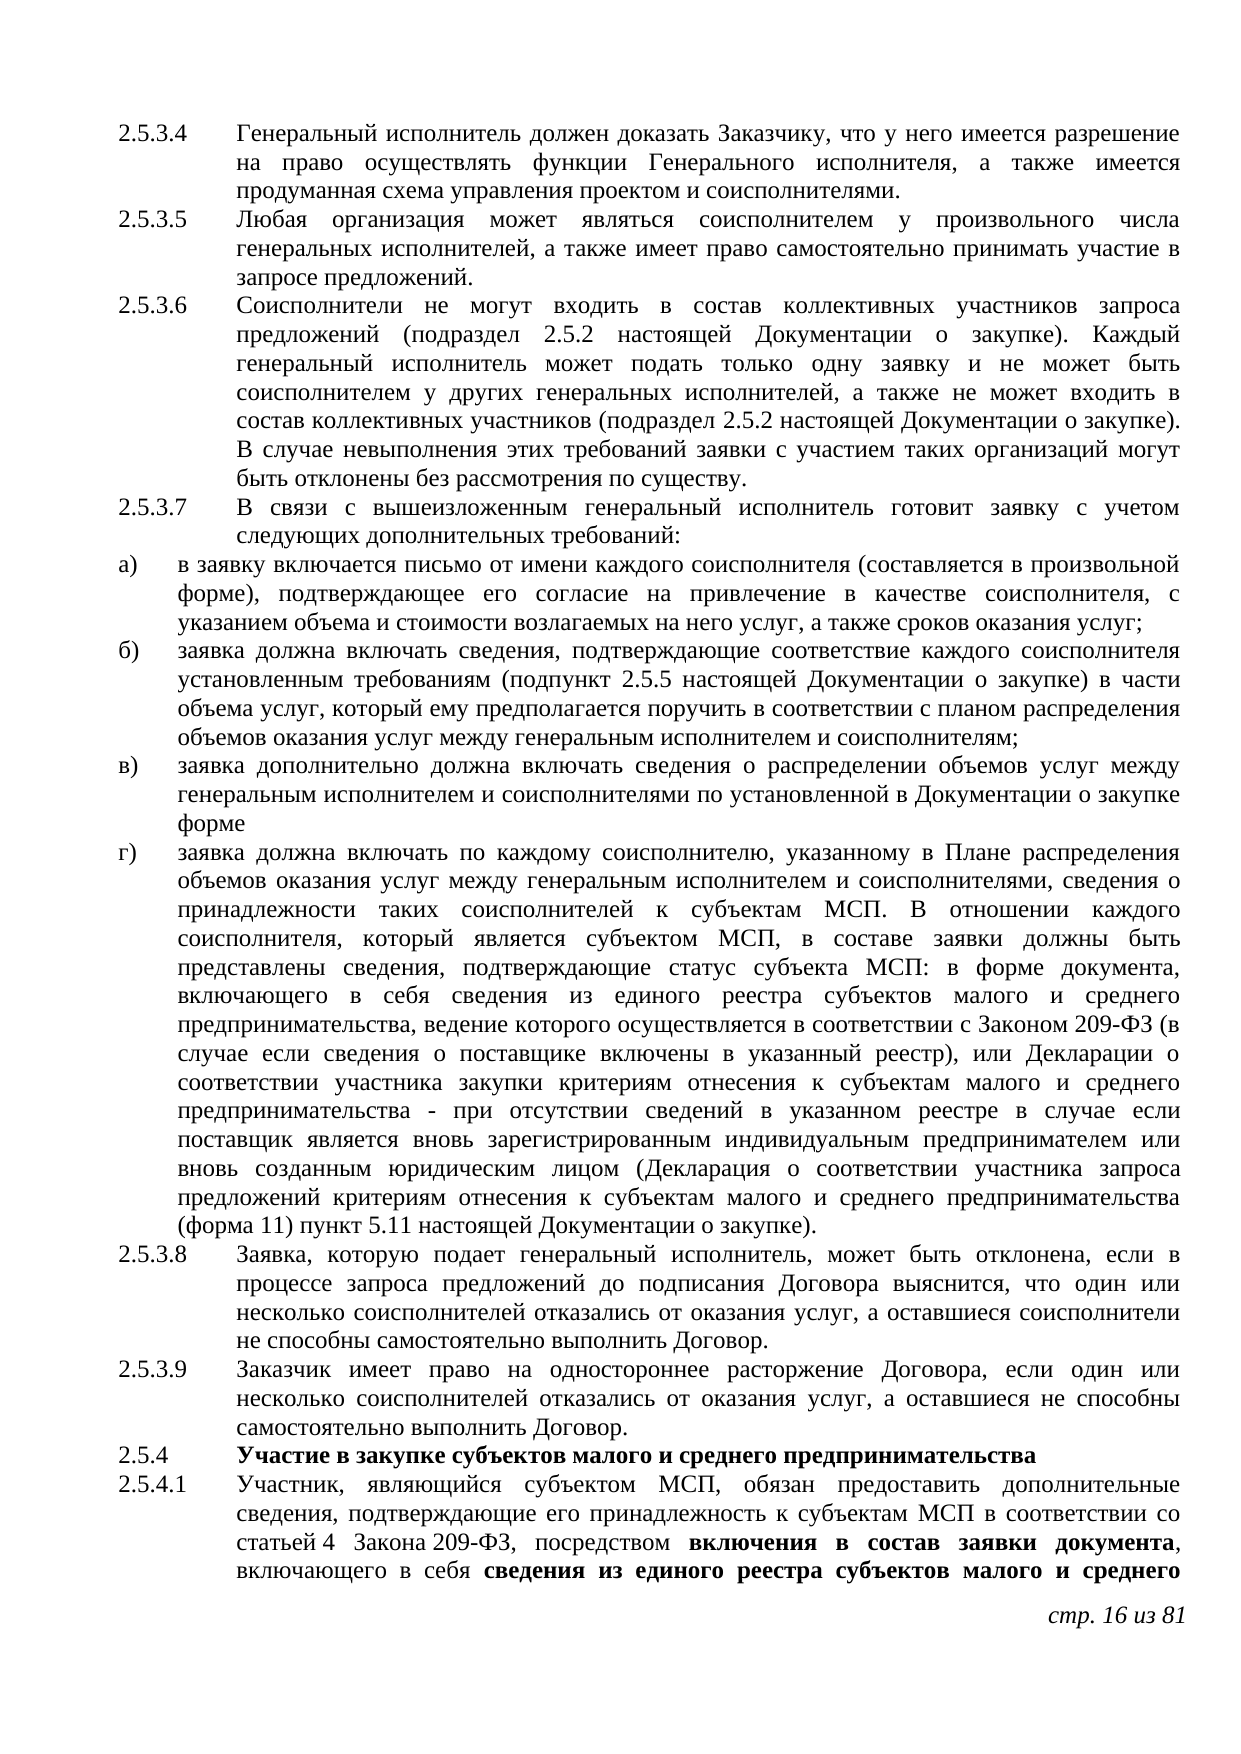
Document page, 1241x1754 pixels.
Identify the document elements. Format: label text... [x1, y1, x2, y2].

text Заявка, которую подает генеральный исполнитель, может быть отклонена, если в процессе запроса предложений до подписания Договора выяснится, что один или несколько соисполнителей отказались от оказания услуг, а оставшиеся соисполнители не способны самостоятельно выполнить Договор. [118, 1239, 1181, 1354]
text в заявку включается письмо от имени каждого соисполнителя (составляется в произвольной форме), подтверждающее его согласие на привлечение в качестве соисполнителя, с указанием объема и стоимости возлагаемых на него услуг, а также сроков оказания услуг; [118, 549, 1181, 636]
text Соисполнители не могут входить в состав коллективных участников запроса предложений (подраздел 2.5.2 настоящей Документации о закупке). Каждый генеральный исполнитель может подать только одну заявку и не может быть соисполнителем у других генеральных исполнителей, а также не может входить в состав коллективных участников (подраздел 2.5.2 настоящей Документации о закупке). В случае невыполнения этих требований заявки с участием таких организаций могут быть отклонены без рассмотрения по существу. [118, 291, 1181, 492]
list заявка должна включать по каждому соисполнителю, указанному в Плане распределения объемов оказания услуг между генеральным исполнителем и соисполнителями, сведения о принадлежности таких соисполнителей к субъектам МСП. В отношении каждого соисполнителя, который является субъектом МСП, в составе заявки должны быть представлены сведения, подтверждающие статус субъекта МСП: в форме документа, включающего в себя сведения из единого реестра субъектов малого и среднего предпринимательства, ведение которого осуществляется в соответствии с Законом 209-ФЗ (в случае если сведения о поставщике включены в указанный реестр), или Декларации о соответствии участника закупки критериям отнесения к субъектам малого и среднего предпринимательства - при отсутствии сведений в указанном реестре в случае если поставщик является вновь зарегистрированным индивидуальным предпринимателем или вновь созданным юридическим лицом (Декларация о соответствии участника запроса предложений критериям отнесения к субъектам малого и среднего предпринимательства (форма 11) пункт 5.11 настоящей Документации о закупке). [118, 837, 1181, 1239]
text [118, 1469, 1181, 1584]
list Участие в закупке субъектов малого и среднего предпринимательства [118, 1441, 1181, 1469]
text заявка дополнительно должна включать сведения о распределении объемов услуг между генеральным исполнителем и соисполнителями по установленной в Документации о закупке форме [118, 751, 1181, 837]
text В связи с вышеизложенным генеральный исполнитель готовит заявку с учетом следующих дополнительных требований: [118, 492, 1181, 549]
text Заказчик имеет право на одностороннее расторжение Договора, если один или несколько соисполнителей отказались от оказания услуг, а оставшиеся не способны самостоятельно выполнить Договор. [118, 1354, 1181, 1441]
text Генеральный исполнитель должен доказать Заказчику, что у него имеется разрешение на право осуществлять функции Генерального исполнителя, а также имеется продуманная схема управления проектом и соисполнителями. [118, 118, 1181, 204]
text Любая организация может являться соисполнителем у произвольного числа генеральных исполнителей, а также имеет право самостоятельно принимать участие в запросе предложений. [118, 204, 1181, 291]
text заявка должна включать сведения, подтверждающие соответствие каждого соисполнителя установленным требованиям (подпункт 2.5.5 настоящей Документации о закупке) в части объема услуг, который ему предполагается поручить в соответствии с планом распределения объемов оказания услуг между генеральным исполнителем и соисполнителям; [118, 636, 1181, 751]
